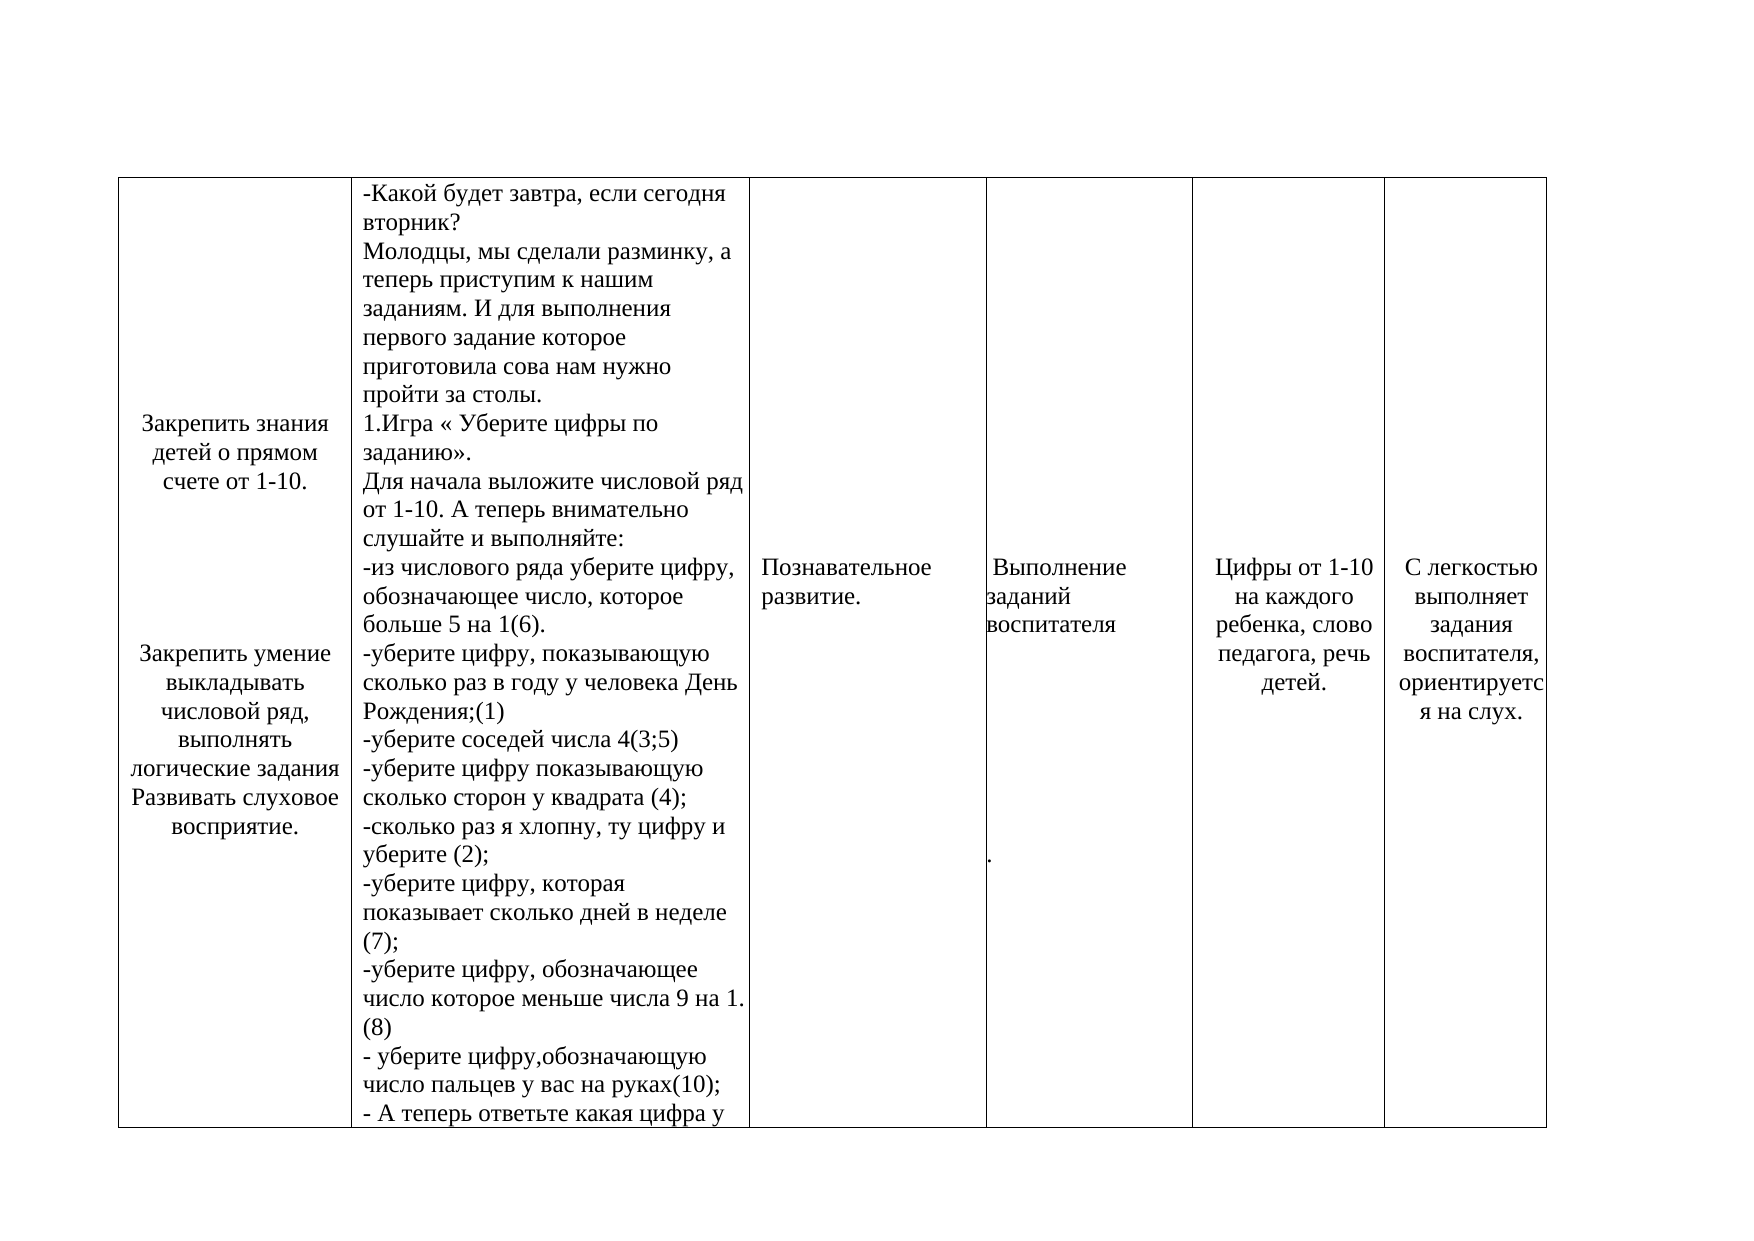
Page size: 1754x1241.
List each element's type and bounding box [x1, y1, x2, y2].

table_cell [119, 178, 351, 1127]
table_cell [1193, 178, 1384, 1127]
table_cell [1385, 178, 1546, 1127]
table_cell [352, 178, 749, 1127]
table_cell [987, 178, 1192, 1127]
table_cell [750, 178, 986, 1127]
